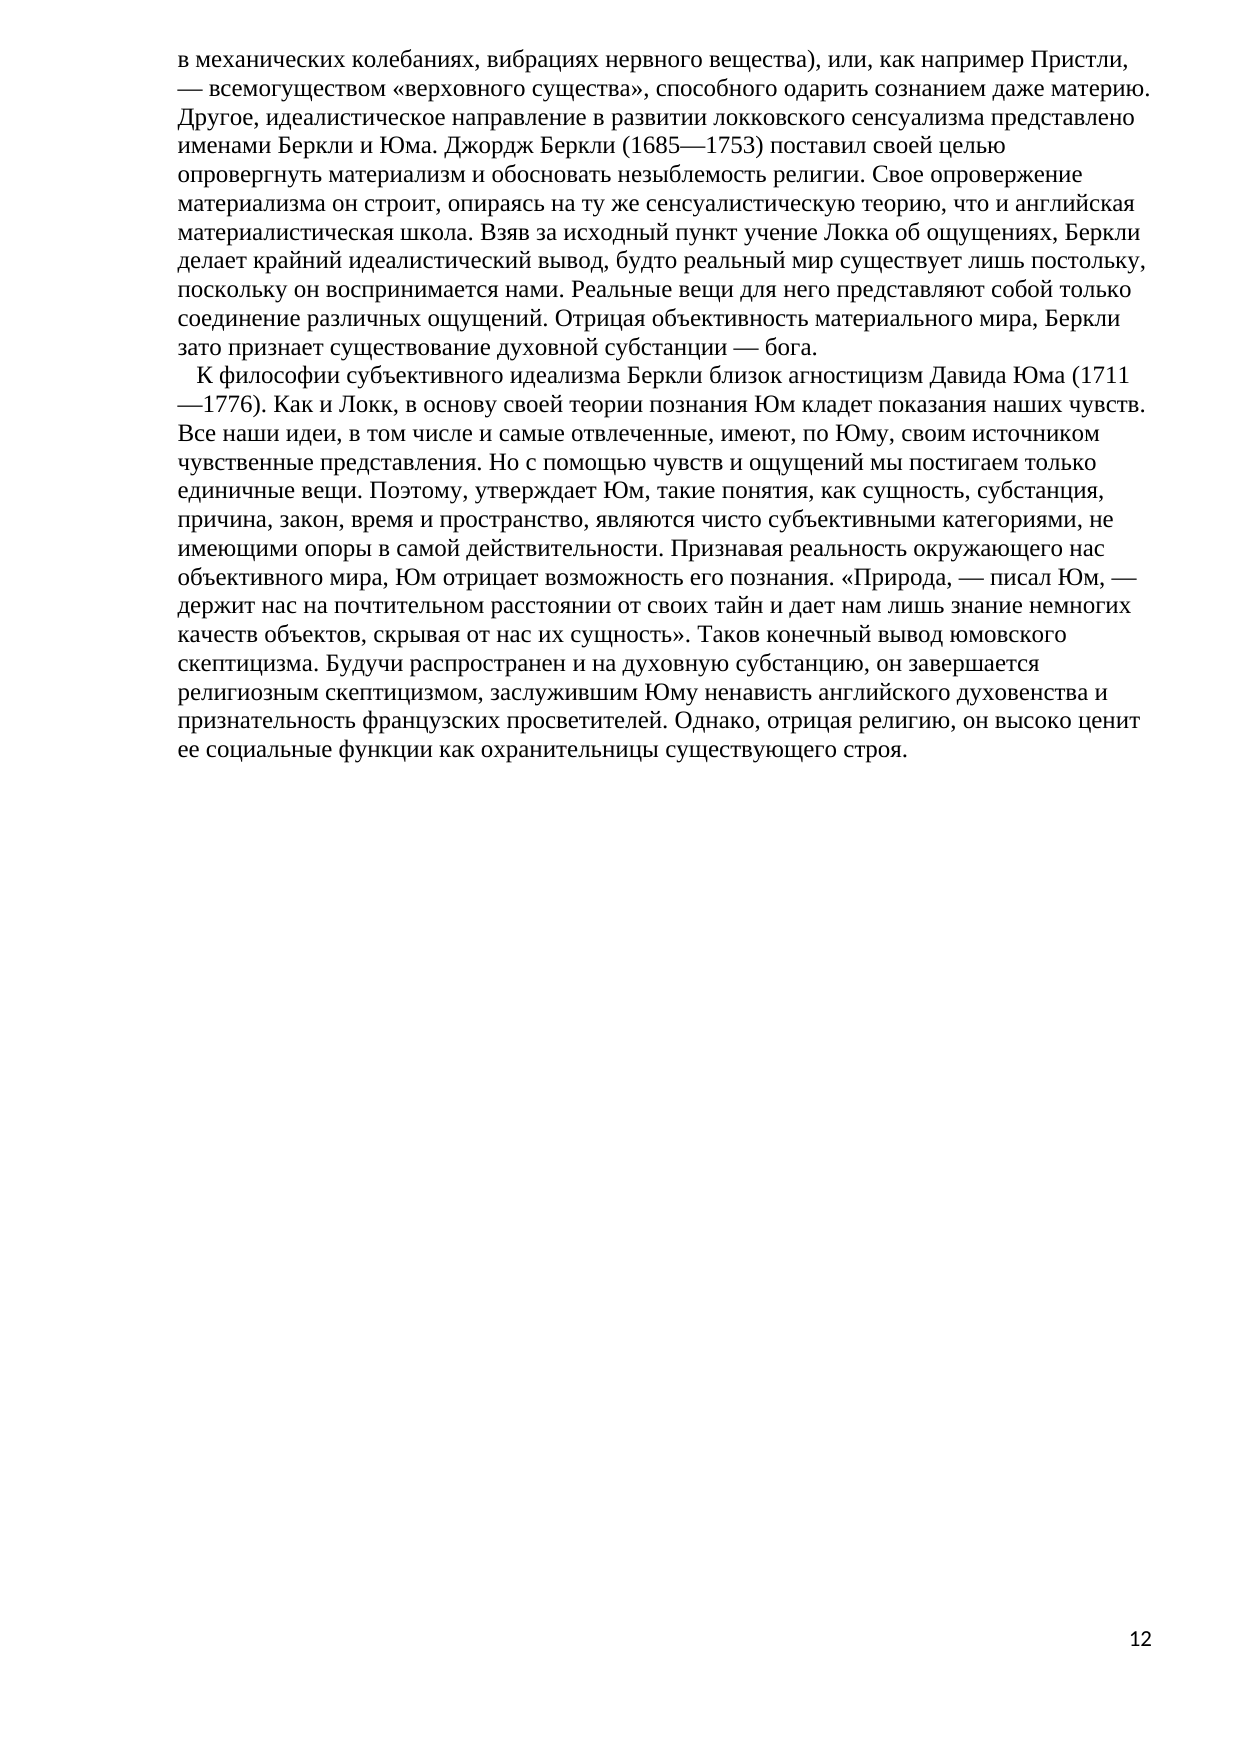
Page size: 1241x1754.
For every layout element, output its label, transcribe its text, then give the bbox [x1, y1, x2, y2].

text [177, 44, 1152, 102]
text Другое, идеалистическое направление в развитии локковского сенсуализма представлено именами Беркли и Юма. Джордж Беркли (1685—1753) поставил своей целью опровергнуть материализм и обосновать незыблемость религии. Свое опровержение материализма он строит, опираясь на ту же сенсуалистическую теорию, что и английская материалистическая школа. Взяв за исходный пункт учение Локка об ощущениях, Беркли делает крайний идеалистический вывод, будто реальный мир существует лишь постольку, поскольку он воспринимается нами. Реальные вещи для него представляют собой только соединение различных ощущений. Отрицая объективность материального мира, Беркли зато признает существование духовной субстанции — бога. [177, 102, 1152, 361]
text К философии субъективного идеализма Беркли близок агностицизм Давида Юма (1711—1776). Как и Локк, в основу своей теории познания Юм кладет показания наших чувств. Все наши идеи, в том числе и самые отвлеченные, имеют, по Юму, своим источником чувственные представления. Но с помощью чувств и ощущений мы постигаем только единичные вещи. Поэтому, утверждает Юм, такие понятия, как сущность, субстанция, причина, закон, время и пространство, являются чисто субъективными категориями, не имеющими опоры в самой действительности. Признавая реальность окружающего нас объективного мира, Юм отрицает возможность его познания. «Природа, — писал Юм, — держит нас на почтительном расстоянии от своих тайн и дает нам лишь знание немногих качеств объектов, скрывая от нас их сущность». Таков конечный вывод юмовского скептицизма. Будучи распространен и на духовную субстанцию, он завершается религиозным скептицизмом, заслужившим Юму ненависть английского духовенства и признательность французских просветителей. Однако, отрицая религию, он высоко ценит ее социальные функции как охранительницы существующего строя. [177, 361, 1152, 763]
